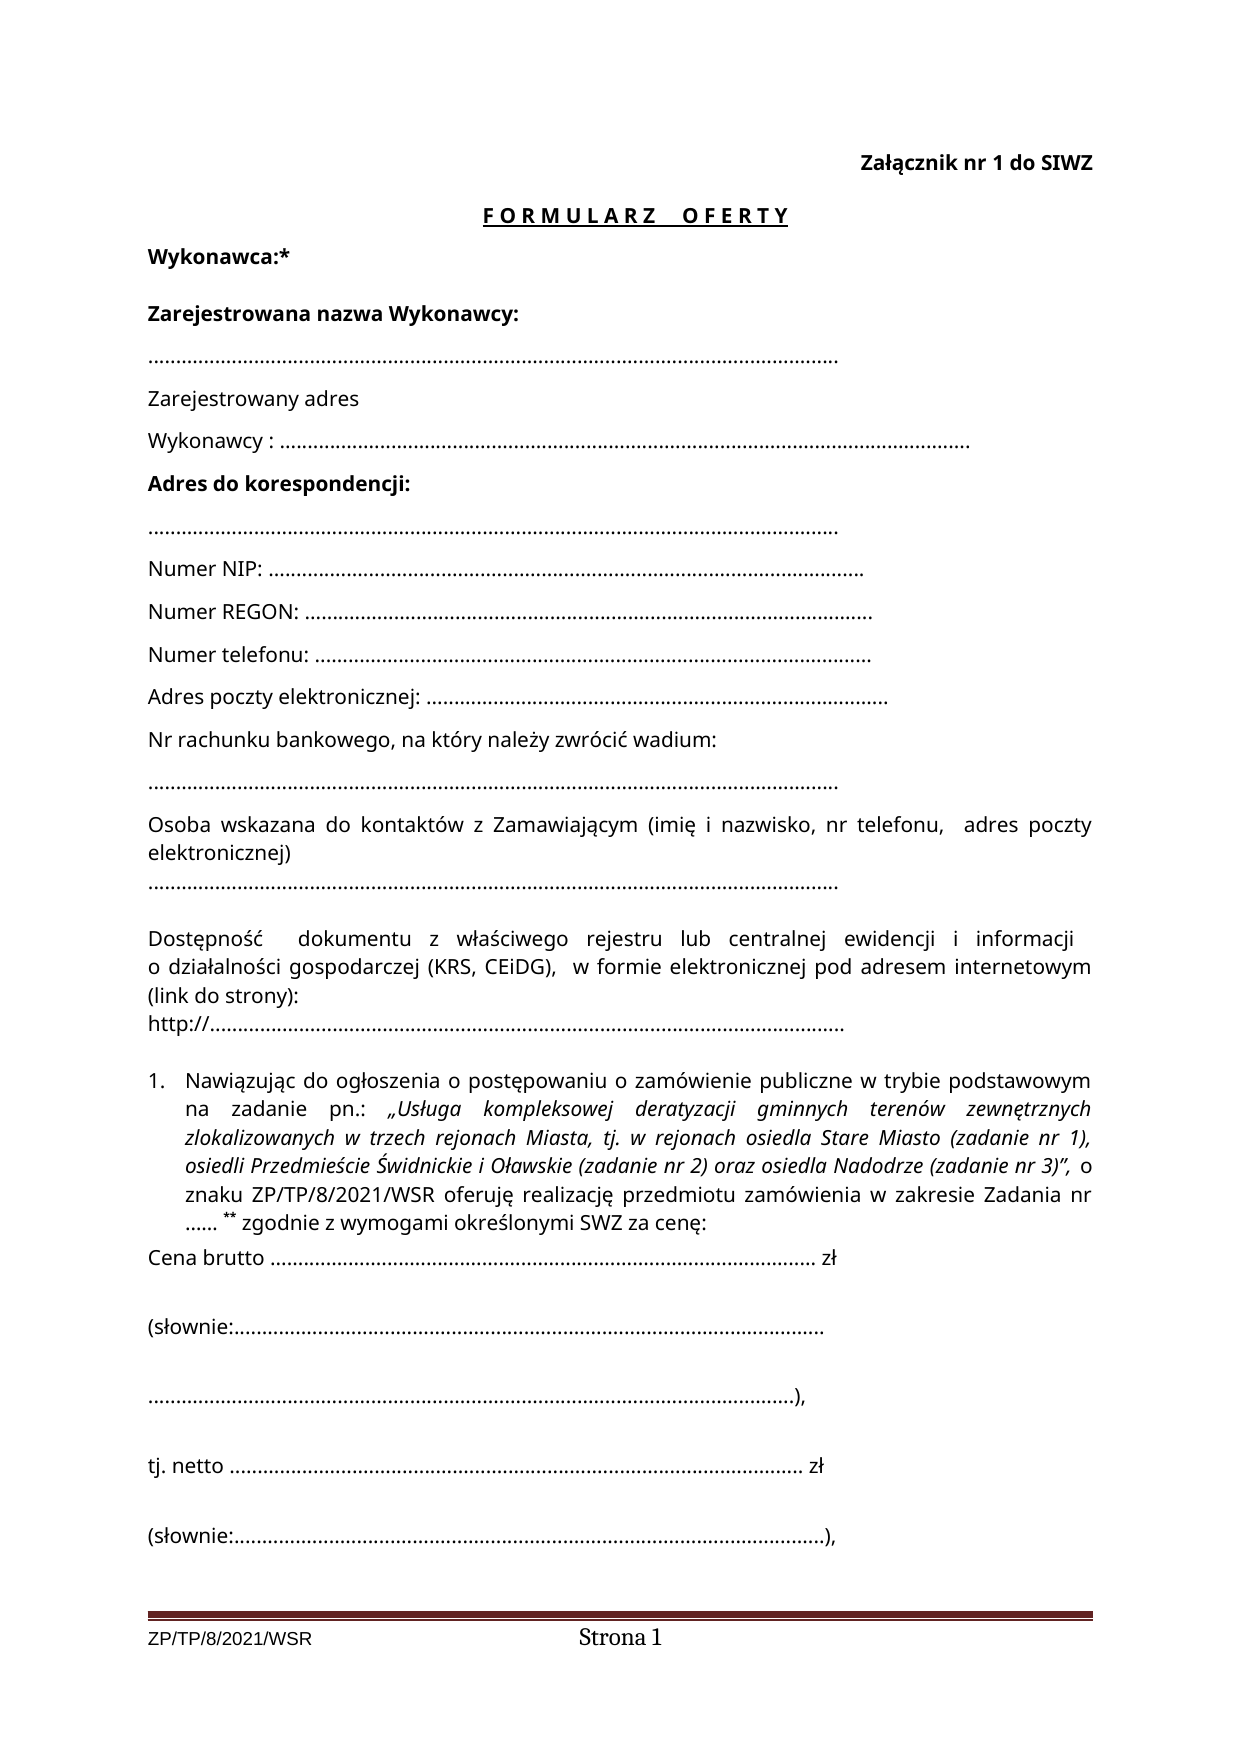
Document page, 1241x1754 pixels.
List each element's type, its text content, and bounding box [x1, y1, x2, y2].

text ............................................................................................................................ [148, 867, 1093, 895]
subtitle F O R M U L A R Z O F E R T y [148, 201, 1122, 229]
list Nawiązując do ogłoszenia o postępowaniu o zamówienie publiczne w trybie podstawowym na zadanie pn.: „Usługa kompleksowej deratyzacji gminnych terenów zewnętrznych zlokalizowanych w trzech rejonach Miasta, tj. w rejonach osiedla Stare Miasto (zadanie nr 1), osiedli Przedmieście Świdnickie i Oławskie (zadanie nr 2) oraz osiedla Nadodrze (zadanie nr 3)”, o znaku ZP/TP/8/2021/WSR oferuję realizację przedmiotu zamówienia w zakresie Zadania nr …… ** zgodnie z wymogami określonymi SWZ za cenę: [148, 1066, 1093, 1237]
text (słownie:.......................................................................................................... [148, 1312, 1093, 1341]
text Zarejestrowana nazwa Wykonawcy: ............................................................................................................................ [148, 299, 1093, 370]
text ............................................................................................................................ [148, 767, 1093, 796]
text Numer telefonu: .................................................................................................... [148, 640, 1093, 668]
text Numer NIP: ........................................................................................................... [148, 554, 1093, 583]
text Dostępność dokumentu z właściwego rejestru lub centralnej ewidencji i informacji o działalności gospodarczej (KRS, CEiDG), w formie elektronicznej pod adresem internetowym (link do strony): [148, 924, 1093, 1009]
text Nr rachunku bankowego, na który należy zwrócić wadium: [148, 725, 1093, 753]
text tj. netto ....................................................................................................... zł [148, 1451, 1093, 1480]
text Adres do korespondencji: ............................................................................................................................ [148, 469, 1093, 540]
text ....................................................................................................................), [148, 1382, 1093, 1410]
text Adres poczty elektronicznej: ................................................................................... [148, 682, 1093, 711]
text Osoba wskazana do kontaktów z Zamawiającym (imię i nazwisko, nr telefonu, adres poczty elektronicznej) [148, 810, 1093, 867]
subtitle Załącznik nr 1 do SIWZ [148, 148, 1093, 176]
text Numer REGON: ...................................................................................................... [148, 597, 1093, 626]
text Zarejestrowany adres Wykonawcy : ............................................................................................................................ [148, 384, 1093, 455]
text http://.................................................................................................................. [148, 1009, 1093, 1038]
text (słownie:..........................................................................................................), [148, 1521, 1093, 1549]
text Cena brutto .................................................................................................. zł [148, 1243, 1093, 1271]
text Wykonawca:* [148, 242, 1093, 270]
